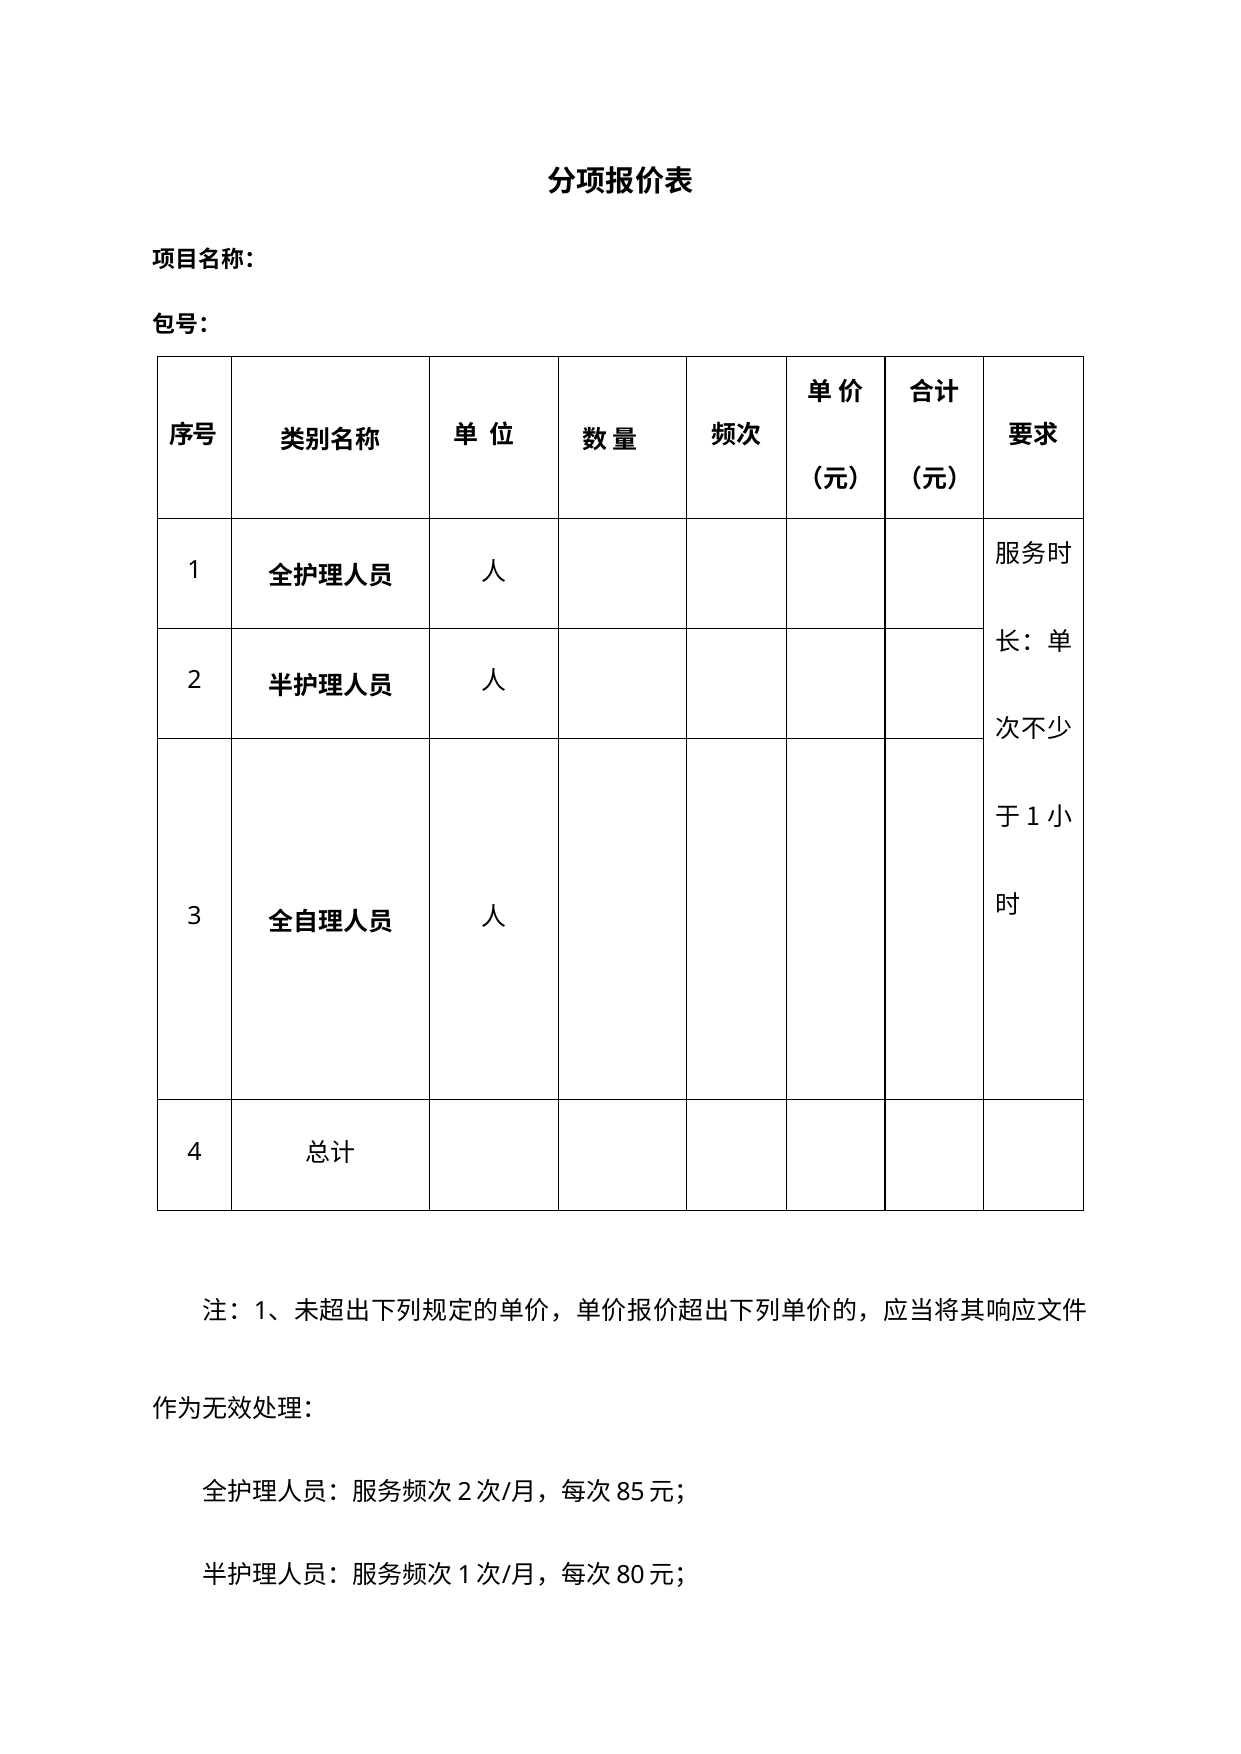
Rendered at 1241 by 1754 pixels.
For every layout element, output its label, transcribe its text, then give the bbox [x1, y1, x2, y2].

table_cell 人 [430, 739, 558, 1099]
table_cell [886, 519, 983, 628]
list 注：1、未超出下列规定的单价，单价报价超出下列单价的，应当将其响应文件作为无效处理： [152, 1276, 1088, 1439]
table_cell 1 [158, 519, 231, 628]
list 全护理人员：服务频次2次/月，每次85元； [152, 1457, 1088, 1522]
table_header 频次 [687, 357, 786, 518]
table_cell 半护理人员 [232, 629, 429, 738]
table_header 序号 [158, 357, 231, 518]
table_cell [787, 1100, 884, 1210]
table_cell [787, 629, 884, 738]
table_cell 4 [158, 1100, 231, 1210]
table_cell [687, 519, 786, 628]
table_cell [559, 1100, 686, 1210]
table_cell [886, 1100, 983, 1210]
table_cell [984, 1100, 1083, 1210]
table_header 要求 [984, 357, 1083, 518]
table_header 合计（元） [886, 357, 983, 518]
table_header 数 量 [559, 357, 686, 518]
text 包号： [152, 291, 1088, 356]
table_cell [430, 1100, 558, 1210]
table_header 单 价（元） [787, 357, 884, 518]
table_cell 2 [158, 629, 231, 738]
table_cell [787, 519, 884, 628]
table_cell 3 [158, 739, 231, 1099]
table_cell 服务时长：单次不少于1小时 [984, 519, 1083, 1099]
table_cell [559, 739, 686, 1099]
table_cell [559, 519, 686, 628]
table_cell 全护理人员 [232, 519, 429, 628]
list 半护理人员：服务频次1次/月，每次80元； [152, 1540, 1088, 1605]
text 项目名称： [152, 226, 1088, 291]
table_cell [886, 629, 983, 738]
table_cell [787, 739, 884, 1099]
table_header 单 位 [430, 357, 558, 518]
table_cell [687, 629, 786, 738]
table_header 类别名称 [232, 357, 429, 518]
table_cell [559, 629, 686, 738]
table_cell [886, 739, 983, 1099]
table_cell 人 [430, 629, 558, 738]
table_cell [687, 1100, 786, 1210]
table_cell 总计 [232, 1100, 429, 1210]
table_cell 人 [430, 519, 558, 628]
text 分项报价表 [152, 146, 1088, 211]
table_cell [687, 739, 786, 1099]
table_cell 全自理人员 [232, 739, 429, 1099]
